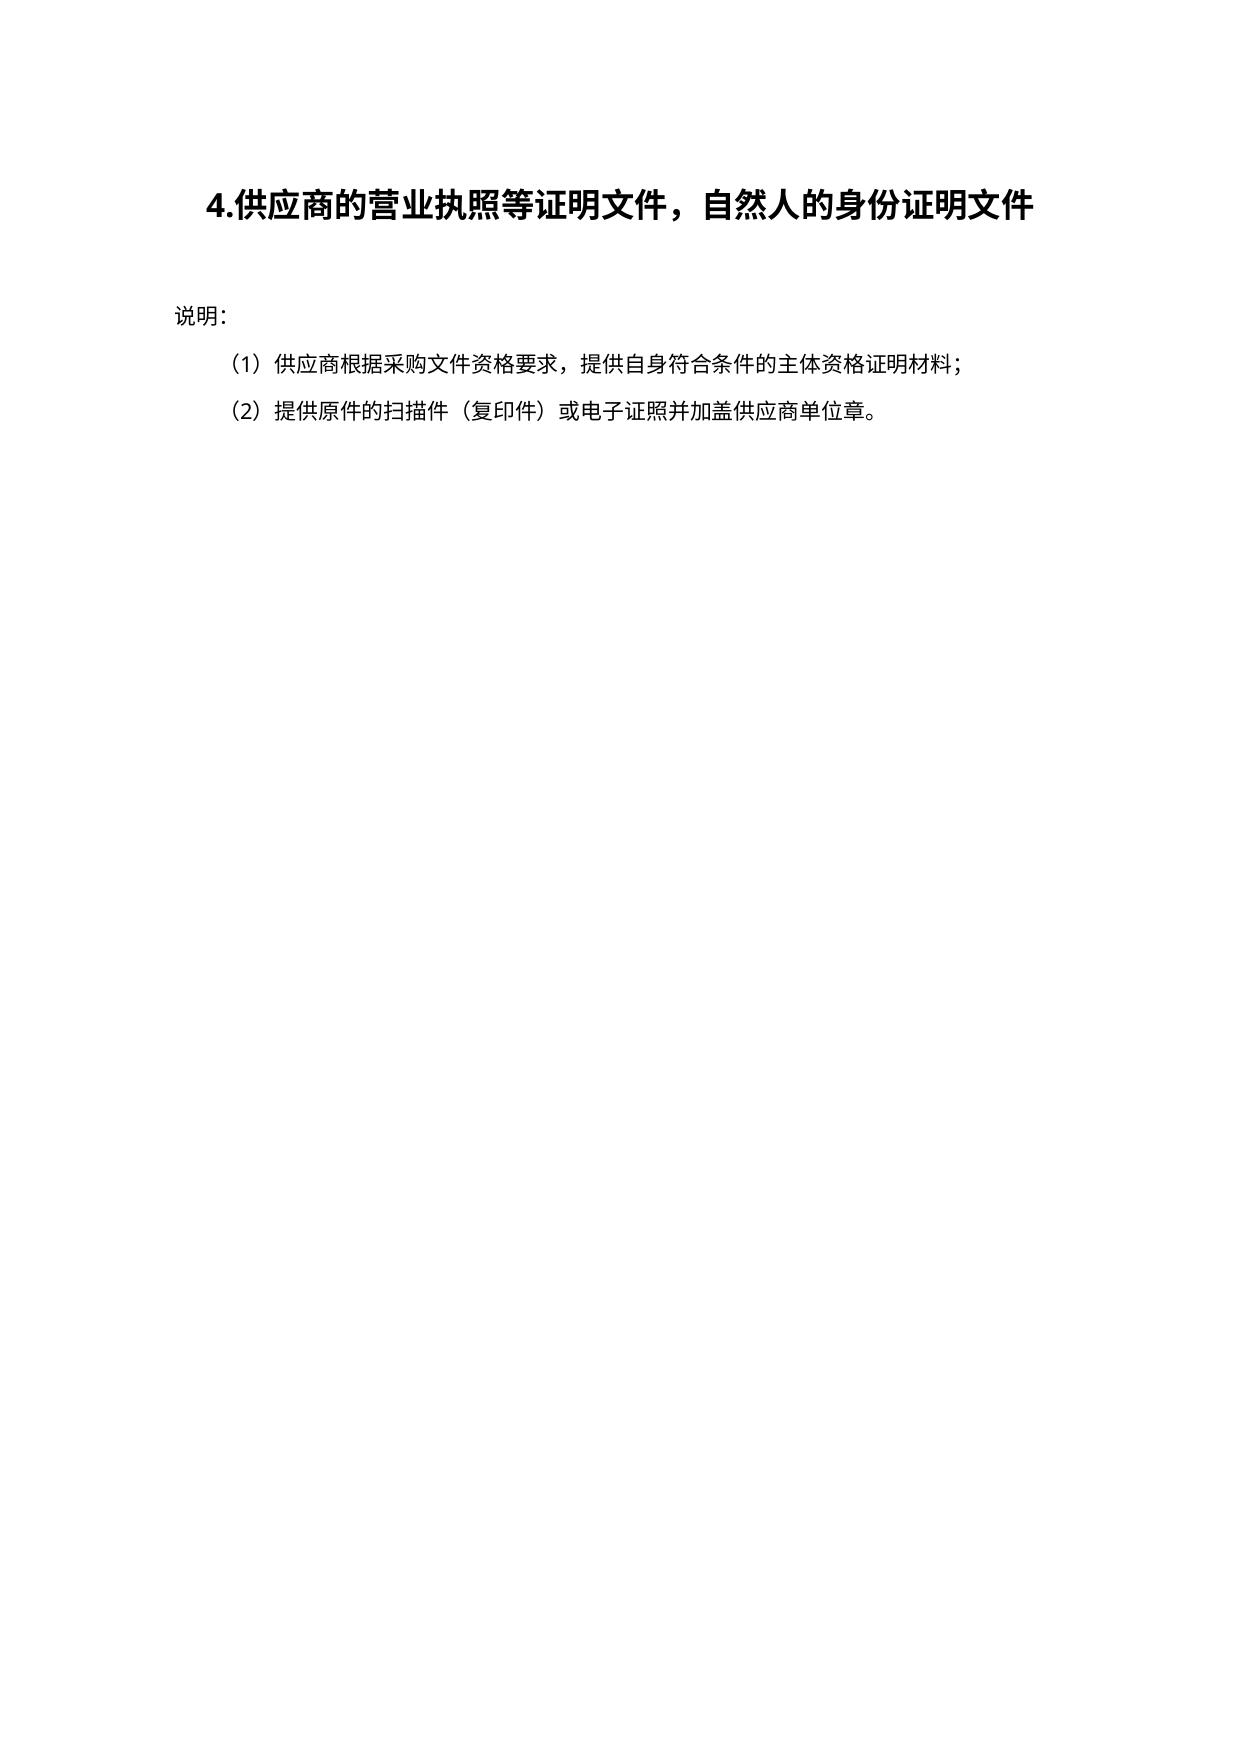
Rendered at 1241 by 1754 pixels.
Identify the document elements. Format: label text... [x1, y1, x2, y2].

text 说明： [174, 299, 1066, 331]
text （1）供应商根据采购文件资格要求，提供自身符合条件的主体资格证明材料； [174, 347, 1066, 378]
text 4.供应商的营业执照等证明文件，自然人的身份证明文件 [174, 171, 1066, 236]
text （2）提供原件的扫描件（复印件）或电子证照并加盖供应商单位章。 [174, 394, 1066, 426]
